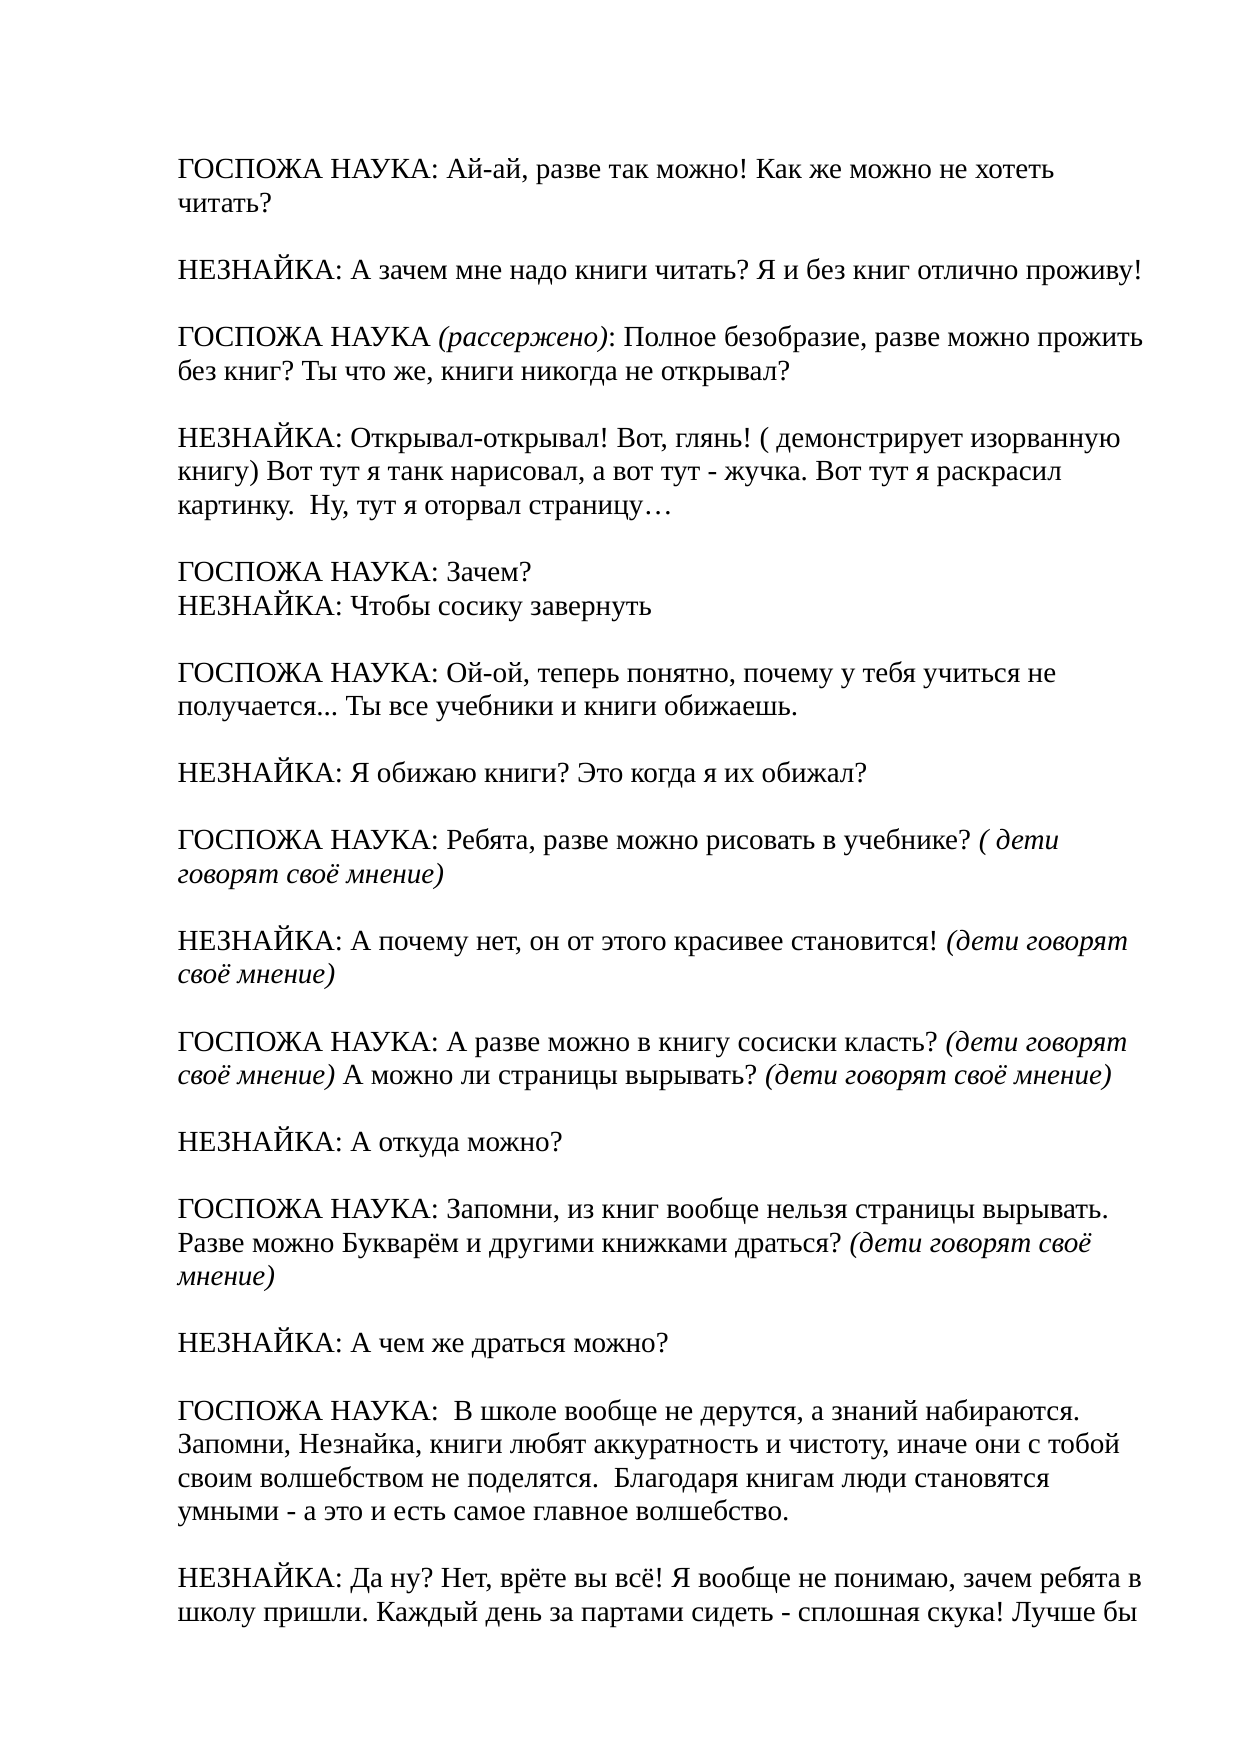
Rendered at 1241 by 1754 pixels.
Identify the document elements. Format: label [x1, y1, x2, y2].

text [177, 118, 1152, 1627]
